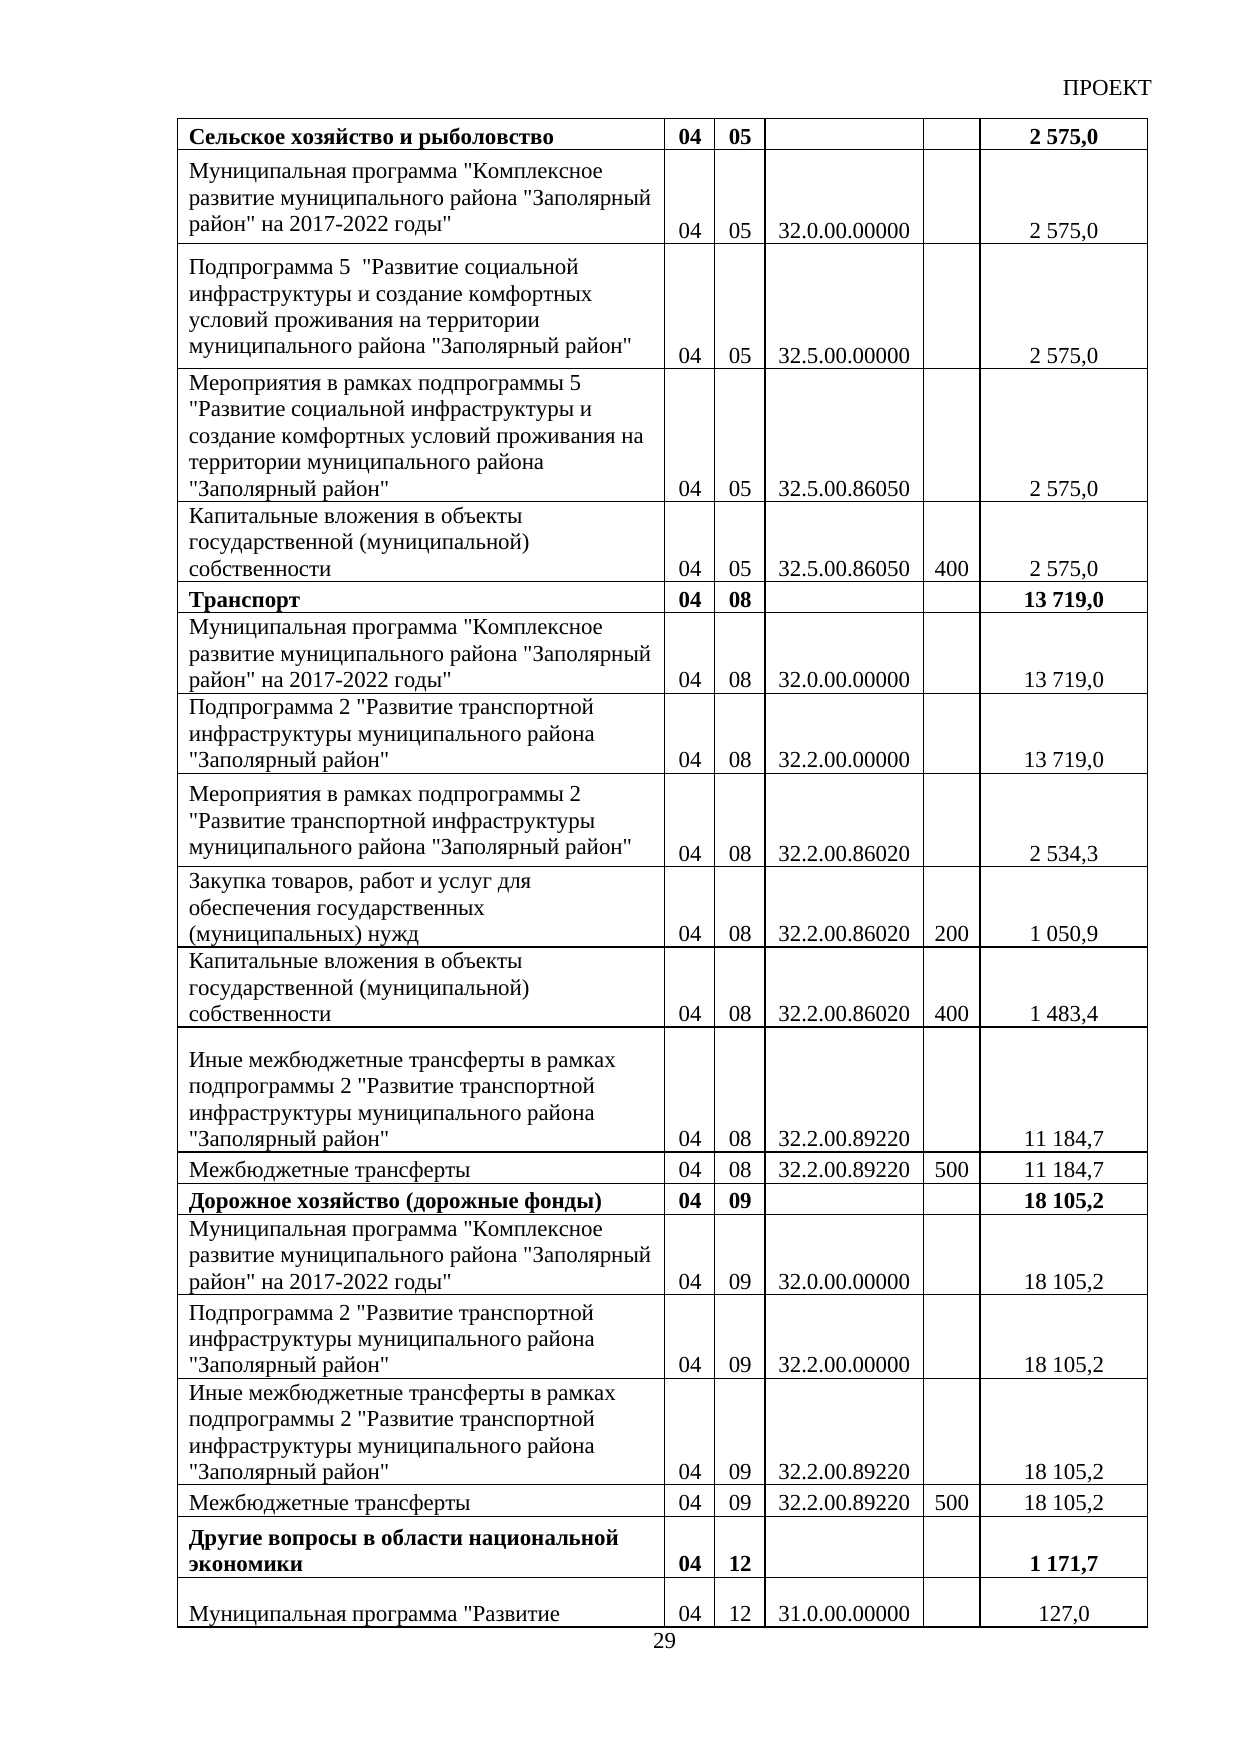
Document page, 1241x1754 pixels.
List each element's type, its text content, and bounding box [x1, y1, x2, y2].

table_cell 18 105,2 [981, 1379, 1147, 1484]
table_cell 08 [715, 613, 764, 692]
table_cell [924, 1379, 979, 1484]
table_cell 11 184,7 [981, 1028, 1147, 1151]
table_cell Муниципальная программа "Комплексное развитие муниципального района "Заполярный район" на 2017-2022 годы" [178, 613, 664, 692]
table_cell 04 [665, 1578, 714, 1626]
table_cell 2 575,0 [981, 150, 1147, 243]
table_cell 04 [665, 1184, 714, 1214]
table_cell 04 [665, 582, 714, 612]
table_cell 32.5.00.00000 [766, 244, 923, 368]
table_cell Подпрограмма 5 "Развитие социальной инфраструктуры и создание комфортных условий проживания на территории муниципального района "Заполярный район" [178, 244, 664, 368]
table_cell 32.2.00.89220 [766, 1028, 923, 1151]
table_cell 500 [924, 1153, 979, 1183]
table_cell Межбюджетные трансферты [178, 1485, 664, 1516]
table_cell 04 [665, 1379, 714, 1484]
table_cell 09 [715, 1295, 764, 1378]
table_cell 32.0.00.00000 [766, 613, 923, 692]
table_cell 09 [715, 1379, 764, 1484]
table_cell 18 105,2 [981, 1184, 1147, 1214]
table_cell 09 [715, 1215, 764, 1294]
table_cell [766, 119, 923, 149]
table_cell 08 [715, 1028, 764, 1151]
table_cell 04 [665, 774, 714, 866]
table_cell 04 [665, 613, 714, 692]
table_cell Дорожное хозяйство (дорожные фонды) [178, 1184, 664, 1214]
table_cell 04 [665, 1295, 714, 1378]
table_cell [924, 150, 979, 243]
table_cell [766, 1517, 923, 1577]
table_cell [924, 1517, 979, 1577]
table_cell 32.0.00.00000 [766, 1215, 923, 1294]
table_cell 18 105,2 [981, 1295, 1147, 1378]
table_cell Закупка товаров, работ и услуг для обеспечения государственных (муниципальных) нужд [178, 867, 664, 946]
table_cell Подпрограмма 2 "Развитие транспортной инфраструктуры муниципального района "Заполярный район" [178, 1295, 664, 1378]
table_cell 04 [665, 150, 714, 243]
table_cell Межбюджетные трансферты [178, 1153, 664, 1183]
table_cell Муниципальная программа "Комплексное развитие муниципального района "Заполярный район" на 2017-2022 годы" [178, 1215, 664, 1294]
table_cell 200 [924, 867, 979, 946]
table_cell 13 719,0 [981, 694, 1147, 772]
table_cell [766, 1184, 923, 1214]
table_cell 400 [924, 502, 979, 581]
table_cell Мероприятия в рамках подпрограммы 2 "Развитие транспортной инфраструктуры муниципального района "Заполярный район" [178, 774, 664, 866]
table_cell [924, 244, 979, 368]
table_cell 08 [715, 694, 764, 772]
table_cell 05 [715, 244, 764, 368]
table_cell [924, 369, 979, 501]
table_cell Капитальные вложения в объекты государственной (муниципальной) собственности [178, 502, 664, 581]
table_cell Муниципальная программа "Комплексное развитие муниципального района "Заполярный район" на 2017-2022 годы" [178, 150, 664, 243]
table_cell [924, 613, 979, 692]
table_cell 32.2.00.00000 [766, 694, 923, 772]
table_cell Иные межбюджетные трансферты в рамках подпрограммы 2 "Развитие транспортной инфраструктуры муниципального района "Заполярный район" [178, 1028, 664, 1151]
table_cell Капитальные вложения в объекты государственной (муниципальной) собственности [178, 948, 664, 1026]
table_cell 32.2.00.86020 [766, 867, 923, 946]
table_cell [924, 1215, 979, 1294]
table_cell 08 [715, 948, 764, 1026]
table_cell 09 [715, 1485, 764, 1516]
table_cell 1 050,9 [981, 867, 1147, 946]
table_cell [924, 774, 979, 866]
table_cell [178, 1578, 664, 1626]
table_cell 04 [665, 948, 714, 1026]
table_cell 08 [715, 1153, 764, 1183]
table_cell 500 [924, 1485, 979, 1516]
table_cell 32.2.00.86020 [766, 948, 923, 1026]
table_cell [924, 119, 979, 149]
table_cell Мероприятия в рамках подпрограммы 5 "Развитие социальной инфраструктуры и создание комфортных условий проживания на территории муниципального района "Заполярный район" [178, 369, 664, 501]
table_cell 1 171,7 [981, 1517, 1147, 1577]
table_cell 2 575,0 [981, 119, 1147, 149]
table_cell 31.0.00.00000 [766, 1578, 923, 1626]
table_cell Иные межбюджетные трансферты в рамках подпрограммы 2 "Развитие транспортной инфраструктуры муниципального района "Заполярный район" [178, 1379, 664, 1484]
table_cell 08 [715, 867, 764, 946]
table_cell [924, 1295, 979, 1378]
table_cell 32.2.00.00000 [766, 1295, 923, 1378]
table_cell 12 [715, 1578, 764, 1626]
table_cell 05 [715, 369, 764, 501]
table_cell 04 [665, 369, 714, 501]
table_cell 13 719,0 [981, 613, 1147, 692]
table_cell 32.5.00.86050 [766, 369, 923, 501]
table_cell 2 575,0 [981, 369, 1147, 501]
table_cell 08 [715, 582, 764, 612]
table_cell 32.2.00.86020 [766, 774, 923, 866]
table_cell 12 [715, 1517, 764, 1577]
table_cell 05 [715, 502, 764, 581]
table_cell 04 [665, 1028, 714, 1151]
table_cell 04 [665, 867, 714, 946]
table_cell 04 [665, 244, 714, 368]
table_cell 04 [665, 502, 714, 581]
table_cell 04 [665, 1153, 714, 1183]
table_cell 04 [665, 694, 714, 772]
table_cell [924, 1578, 979, 1626]
table_cell 05 [715, 150, 764, 243]
table_cell 400 [924, 948, 979, 1026]
table_cell 04 [665, 1215, 714, 1294]
table_cell 08 [715, 774, 764, 866]
table_cell Подпрограмма 2 "Развитие транспортной инфраструктуры муниципального района "Заполярный район" [178, 694, 664, 772]
table_cell 2 575,0 [981, 244, 1147, 368]
table_cell Другие вопросы в области национальной экономики [178, 1517, 664, 1577]
table_cell 32.0.00.00000 [766, 150, 923, 243]
table_cell [924, 694, 979, 772]
table_cell 04 [665, 1485, 714, 1516]
table_cell 13 719,0 [981, 582, 1147, 612]
table_cell 32.5.00.86050 [766, 502, 923, 581]
table_cell 2 534,3 [981, 774, 1147, 866]
table_cell 18 105,2 [981, 1215, 1147, 1294]
table_cell 09 [715, 1184, 764, 1214]
table_cell 05 [715, 119, 764, 149]
table_cell 18 105,2 [981, 1485, 1147, 1516]
table_cell 04 [665, 119, 714, 149]
table_cell [924, 582, 979, 612]
table_cell [766, 582, 923, 612]
table_cell 32.2.00.89220 [766, 1485, 923, 1516]
table_cell 1 483,4 [981, 948, 1147, 1026]
table_cell 127,0 [981, 1578, 1147, 1626]
table_cell 04 [665, 1517, 714, 1577]
table_cell 2 575,0 [981, 502, 1147, 581]
table_cell [924, 1184, 979, 1214]
table_cell 32.2.00.89220 [766, 1379, 923, 1484]
table_cell 32.2.00.89220 [766, 1153, 923, 1183]
table_cell [924, 1028, 979, 1151]
table_cell Транспорт [178, 582, 664, 612]
table_cell Сельское хозяйство и рыболовство [178, 119, 664, 149]
table_cell 11 184,7 [981, 1153, 1147, 1183]
